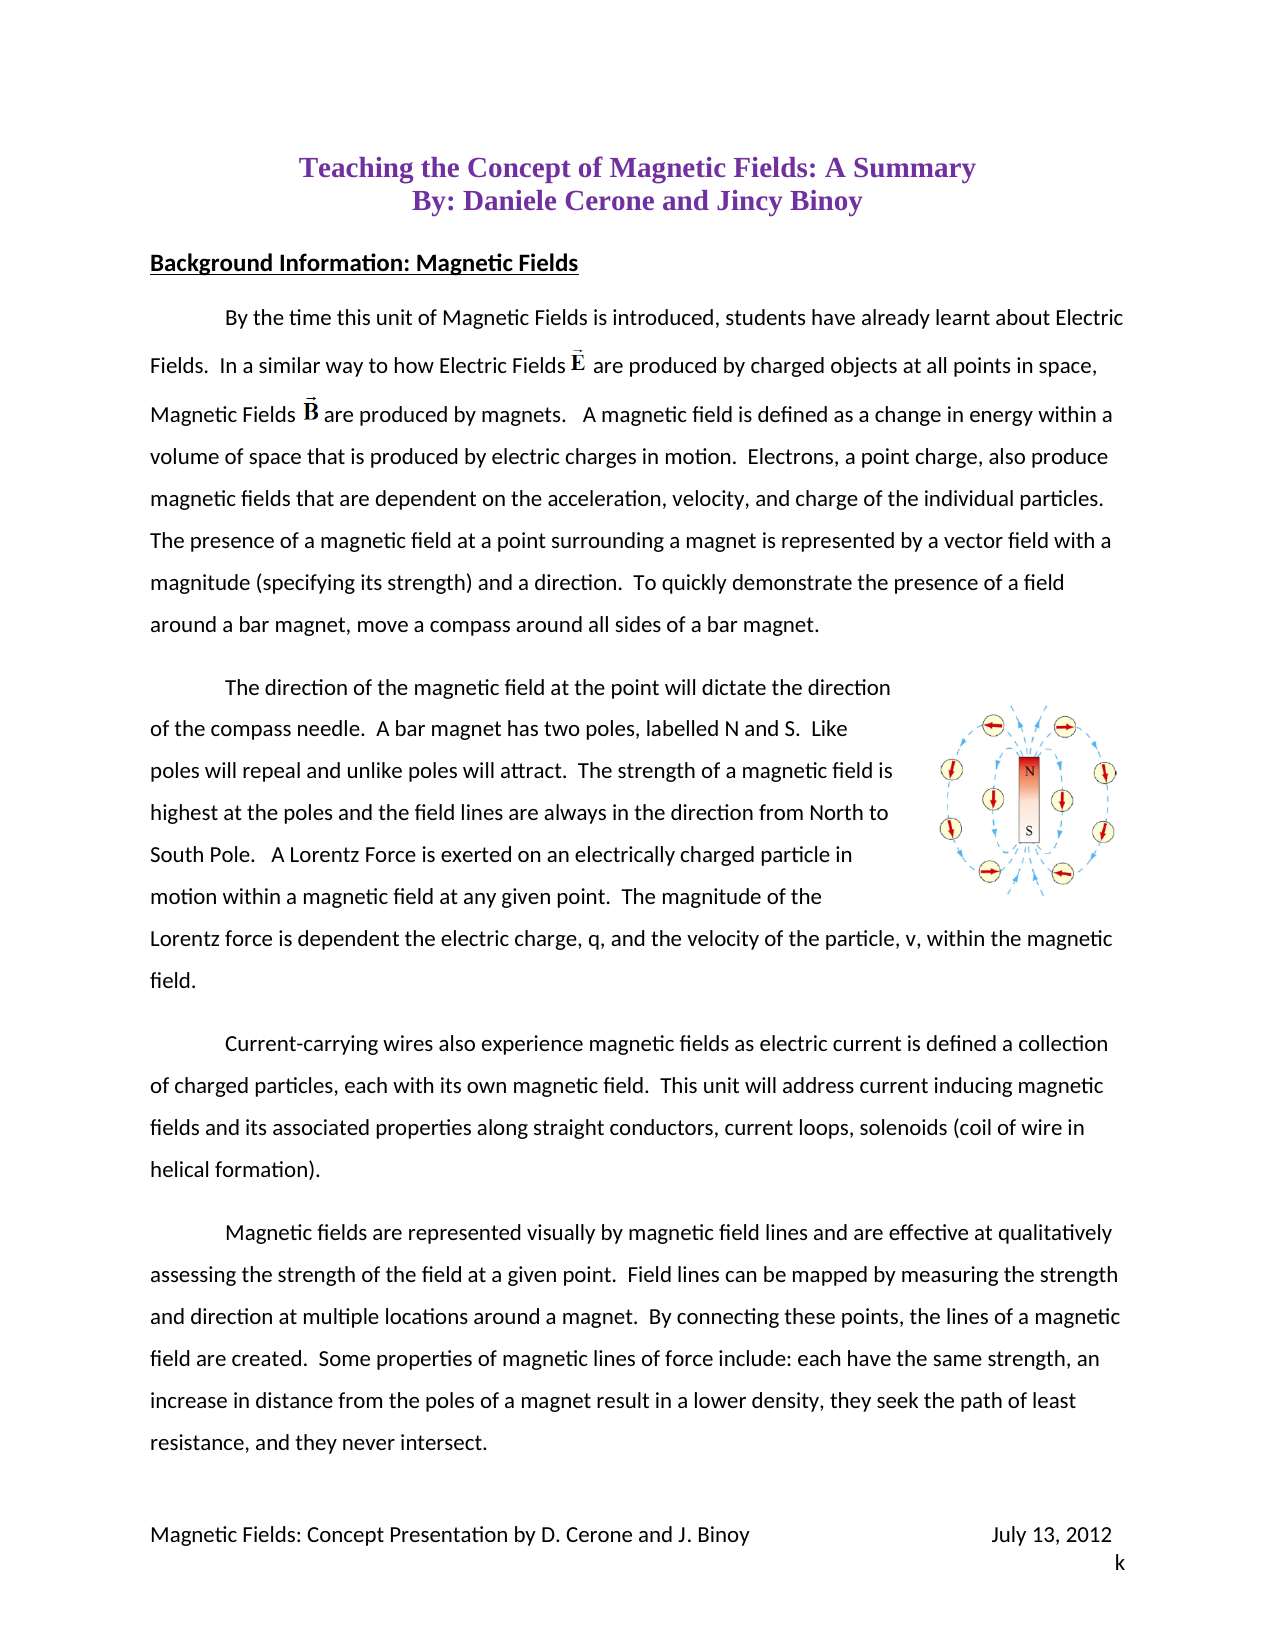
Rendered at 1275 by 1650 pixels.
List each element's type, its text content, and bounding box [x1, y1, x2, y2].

text By the time this unit of Magnetic Fields is introduced, students have already learnt about Electric Fields. In a similar way to how Electric Fields are produced by charged objects at all points in space, Magnetic Fields are produced by magnets. A magnetic field is defined as a change in energy within a volume of space that is produced by electric charges in motion. Electrons, a point charge, also produce magnetic fields that are dependent on the acceleration, velocity, and charge of the individual particles. The presence of a magnetic field at a point surrounding a magnet is represented by a vector field with a magnitude (specifying its strength) and a direction. To quickly demonstrate the presence of a field around a bar magnet, move a compass around all sides of a bar magnet. [150, 303, 1125, 638]
text The direction of the magnetic field at the point will dictate the direction of the compass needle. A bar magnet has two poles, labelled N and S. Like poles will repeal and unlike poles will attract. The strength of a magnetic field is highest at the poles and the field lines are always in the direction from North to South Pole. A Lorentz Force is exerted on an electrically charged particle in motion within a magnetic field at any given point. The magnitude of the Lorentz force is dependent the electric charge, q, and the velocity of the particle, v, within the magnetic field. [150, 673, 1125, 994]
picture [571, 345, 588, 374]
text Current-carrying wires also experience magnetic fields as electric current is defined a collection of charged particles, each with its own magnetic field. This unit will address current inducing magnetic fields and its associated properties along straight conductors, current loops, solenoids (coil of wire in helical formation). [150, 1029, 1125, 1183]
picture [915, 698, 1134, 905]
text Teaching the Concept of Magnetic Fields: A Summary [150, 150, 1125, 183]
text Magnetic fields are represented visually by magnetic field lines and are effective at qualitatively assessing the strength of the field at a given point. Field lines can be mapped by measuring the strength and direction at multiple locations around a magnet. By connecting these points, the lines of a magnetic field are created. Some properties of magnetic lines of force include: each have the same strength, an increase in distance from the poles of a magnet result in a lower density, they seek the path of least resistance, and they never intersect. [150, 1218, 1125, 1456]
text By: Daniele Cerone and Jincy Binoy [150, 183, 1125, 217]
text Background Information: Magnetic Fields [150, 248, 1125, 278]
picture [301, 393, 319, 423]
